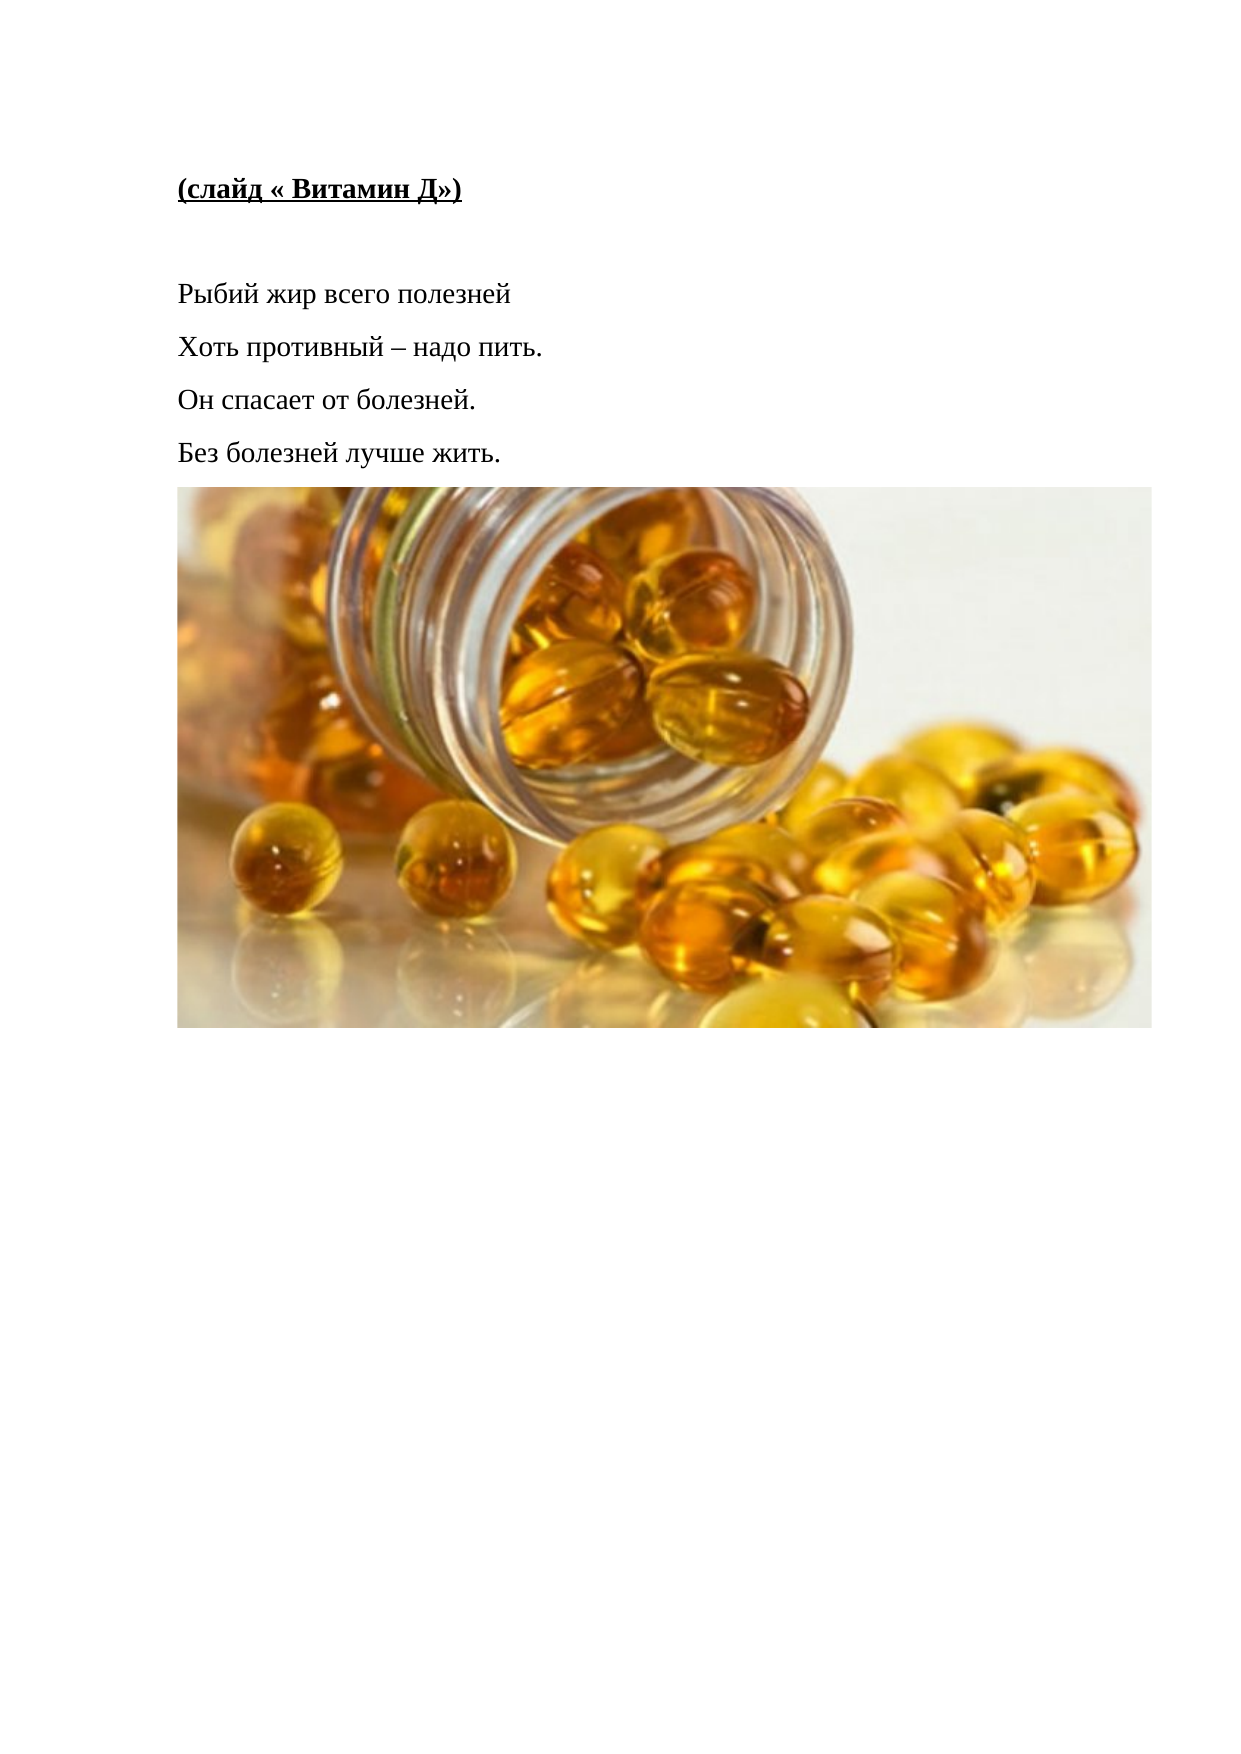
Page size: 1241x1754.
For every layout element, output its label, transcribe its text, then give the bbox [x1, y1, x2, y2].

text Он спасает от болезней. [177, 382, 1152, 416]
text Без болезней лучше жить. [177, 435, 1152, 468]
text Хоть противный – надо пить. [177, 329, 1152, 363]
text Рыбий жир всего полезней [177, 277, 1152, 310]
picture [177, 487, 1152, 1028]
text (слайд « Витамин Д») [177, 171, 1152, 204]
